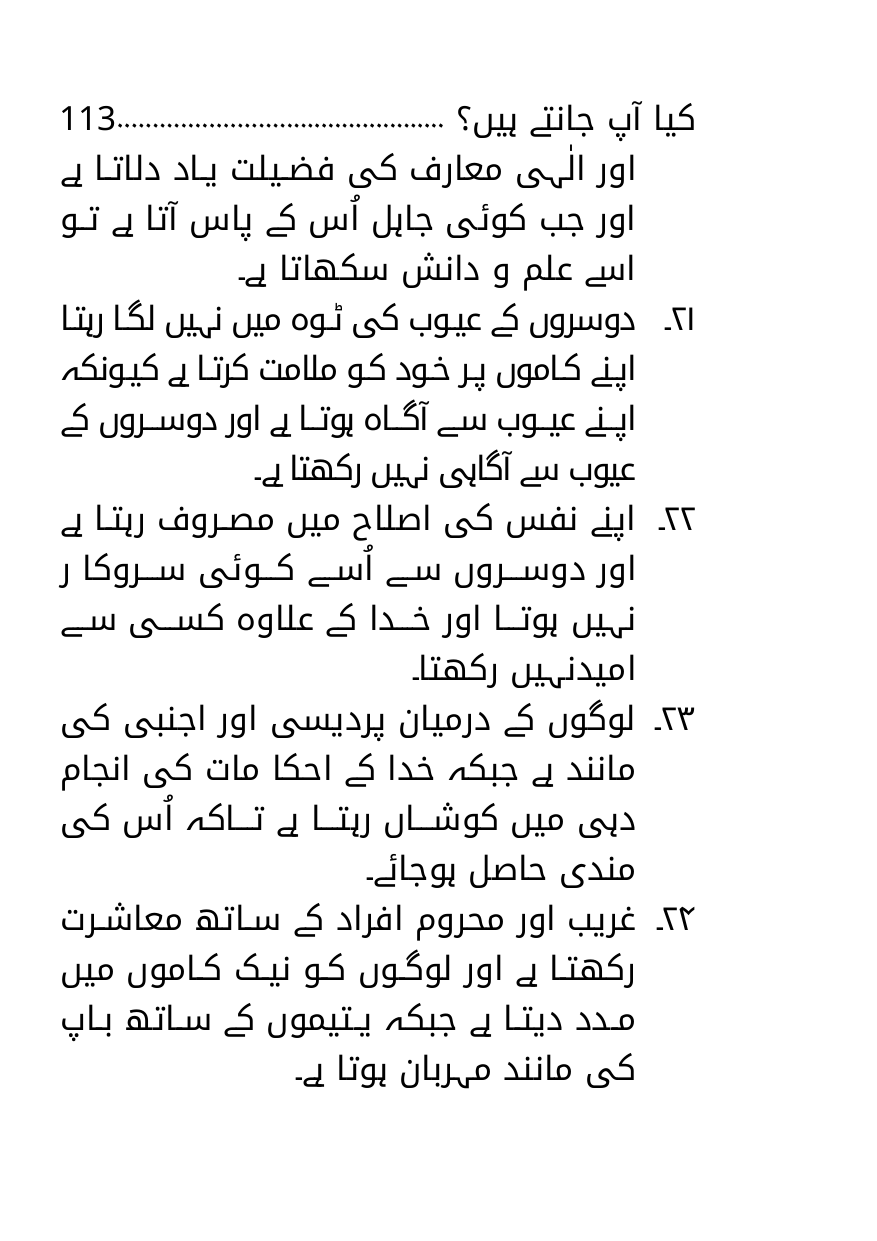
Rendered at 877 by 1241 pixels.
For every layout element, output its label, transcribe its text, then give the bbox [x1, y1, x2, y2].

text ۲۳۔ لوگوں کے درمیان پردیسی اور اجنبی کی مانند ہے جبکہ خدا کے احکا مات کی انجام دہی میں کوشاں رہتا ہے تاکہ اُس کی مندی حاصل ہوجائے۔ [60, 690, 697, 890]
text ۲۴۔ غریب اور محروم افراد کے ساتھ معاشرت رکھتا ہے اور لوگوں کو نیک کاموں میں مدد دیتا ہے جبکہ یتیموں کے ساتھ باپ کی مانند مہربان ہوتا ہے۔ [60, 890, 697, 1090]
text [60, 140, 697, 290]
text ۲۱۔ دوسروں کے عیوب کی ٹوہ میں نہیں لگا رہتا اپنے کاموں پر خود کو ملامت کرتا ہے کیونکہ اپنے عیوب سے آگاہ ہوتا ہے اور دوسروں کے عیوب سے آگاہی نہیں رکھتا ہے۔ [60, 290, 697, 490]
text ۲۲۔ اپنے نفس کی اصلاح میں مصروف رہتا ہے اور دوسروں سے اُسے کوئی سروکا ر نہیں ہوتا اور خدا کے علاوہ کسی سے امیدنہیں رکھتا۔ [60, 490, 697, 690]
